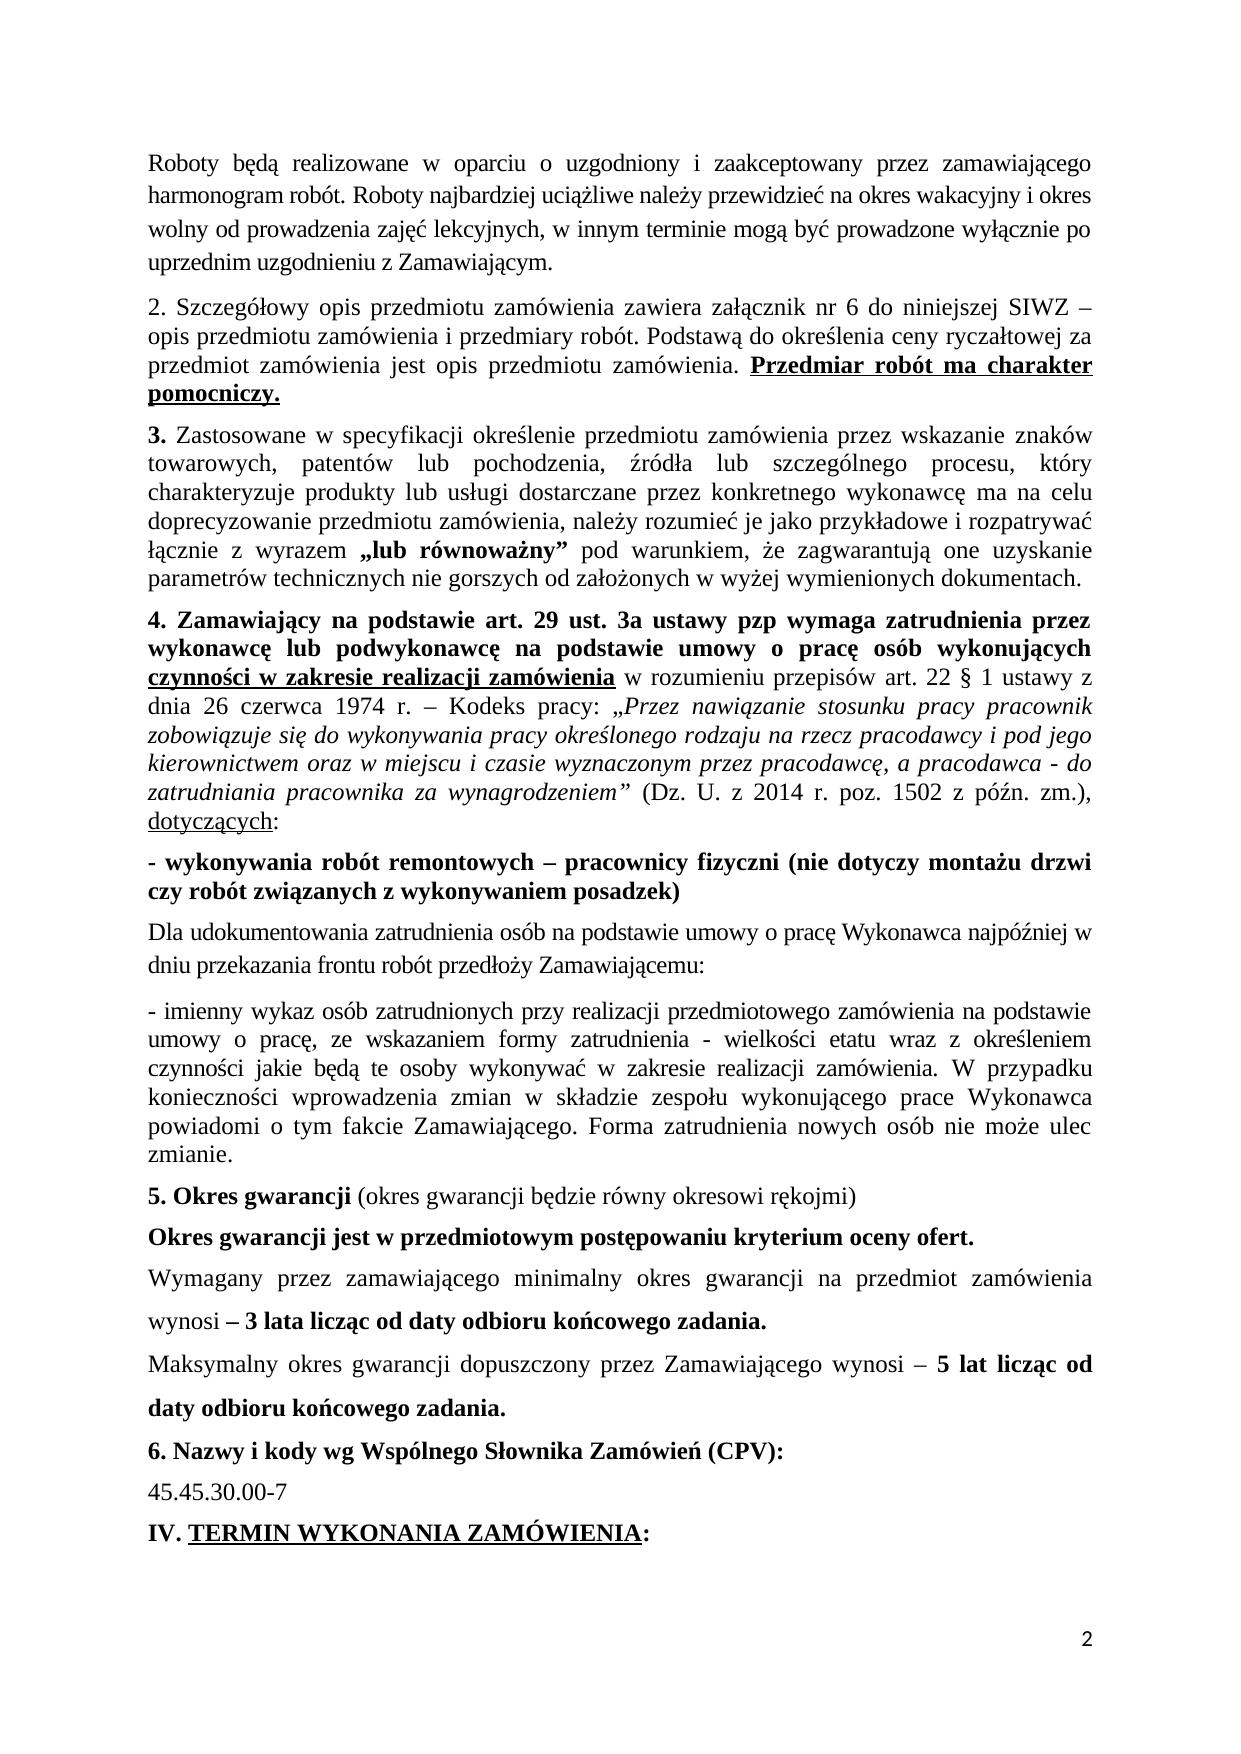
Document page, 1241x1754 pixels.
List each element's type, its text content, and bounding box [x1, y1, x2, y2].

text 5. Okres gwarancji (okres gwarancji będzie równy okresowi rękojmi) [148, 1181, 1093, 1209]
text - wykonywania robót remontowych – pracownicy fizyczni (nie dotyczy montażu drzwi czy robót związanych z wykonywaniem posadzek) [148, 847, 1093, 905]
text Dla udokumentowania zatrudnienia osób na podstawie umowy o pracę Wykonawca najpóźniej w dniu przekazania frontu robót przedłoży Zamawiającemu: [148, 917, 1093, 979]
text - imienny wykaz osób zatrudnionych przy realizacji przedmiotowego zamówienia na podstawie umowy o pracę, ze wskazaniem formy zatrudnienia - wielkości etatu wraz z określeniem czynności jakie będą te osoby wykonywać w zakresie realizacji zamówienia. W przypadku konieczności wprowadzenia zmian w składzie zespołu wykonującego prace Wykonawca powiadomi o tym fakcie Zamawiającego. Forma zatrudnienia nowych osób nie może ulec zmianie. [148, 996, 1093, 1168]
text IV. TERMIN WYKONANIA ZAMÓWIENIA: [148, 1518, 1093, 1547]
text Wymagany przez zamawiającego minimalny okres gwarancji na przedmiot zamówienia wynosi – 3 lata licząc od daty odbioru końcowego zadania. [148, 1263, 1093, 1335]
text 3. Zastosowane w specyfikacji określenie przedmiotu zamówienia przez wskazanie znaków towarowych, patentów lub pochodzenia, źródła lub szczególnego procesu, który charakteryzuje produkty lub usługi dostarczane przez konkretnego wykonawcę ma na celu doprecyzowanie przedmiotu zamówienia, należy rozumieć je jako przykładowe i rozpatrywać łącznie z wyrazem „lub równoważny” pod warunkiem, że zagwarantują one uzyskanie parametrów technicznych nie gorszych od założonych w wyżej wymienionych dokumentach. [148, 420, 1093, 592]
text 4. Zamawiający na podstawie art. 29 ust. 3a ustawy pzp wymaga zatrudnienia przez wykonawcę lub podwykonawcę na podstawie umowy o pracę osób wykonujących czynności w zakresie realizacji zamówienia w rozumieniu przepisów art. 22 § 1 ustawy z dnia 26 czerwca 1974 r. – Kodeks pracy: „Przez nawiązanie stosunku pracy pracownik zobowiązuje się do wykonywania pracy określonego rodzaju na rzecz pracodawcy i pod jego kierownictwem oraz w miejscu i czasie wyznaczonym przez pracodawcę, a pracodawca - do zatrudniania pracownika za wynagrodzeniem” (Dz. U. z 2014 r. poz. 1502 z późn. zm.), dotyczących: [148, 605, 1093, 835]
text 6. Nazwy i kody wg Wspólnego Słownika Zamówień (CPV): [148, 1436, 1093, 1464]
text 45.45.30.00-7 [148, 1477, 1093, 1506]
text Okres gwarancji jest w przedmiotowym postępowaniu kryterium oceny ofert. [148, 1222, 1093, 1251]
text Maksymalny okres gwarancji dopuszczony przez Zamawiającego wynosi – 5 lat licząc od daty odbioru końcowego zadania. [148, 1349, 1093, 1421]
text 2. Szczegółowy opis przedmiotu zamówienia zawiera załącznik nr 6 do niniejszej SIWZ – opis przedmiotu zamówienia i przedmiary robót. Podstawą do określenia ceny ryczałtowej za przedmiot zamówienia jest opis przedmiotu zamówienia. Przedmiar robót ma charakter pomocniczy. [148, 292, 1093, 407]
text Roboty będą realizowane w oparciu o uzgodniony i zaakceptowany przez zamawiającego harmonogram robót. Roboty najbardziej uciążliwe należy przewidzieć na okres wakacyjny i okres wolny od prowadzenia zajęć lekcyjnych, w innym terminie mogą być prowadzone wyłącznie po uprzednim uzgodnieniu z Zamawiającym. [148, 148, 1093, 275]
